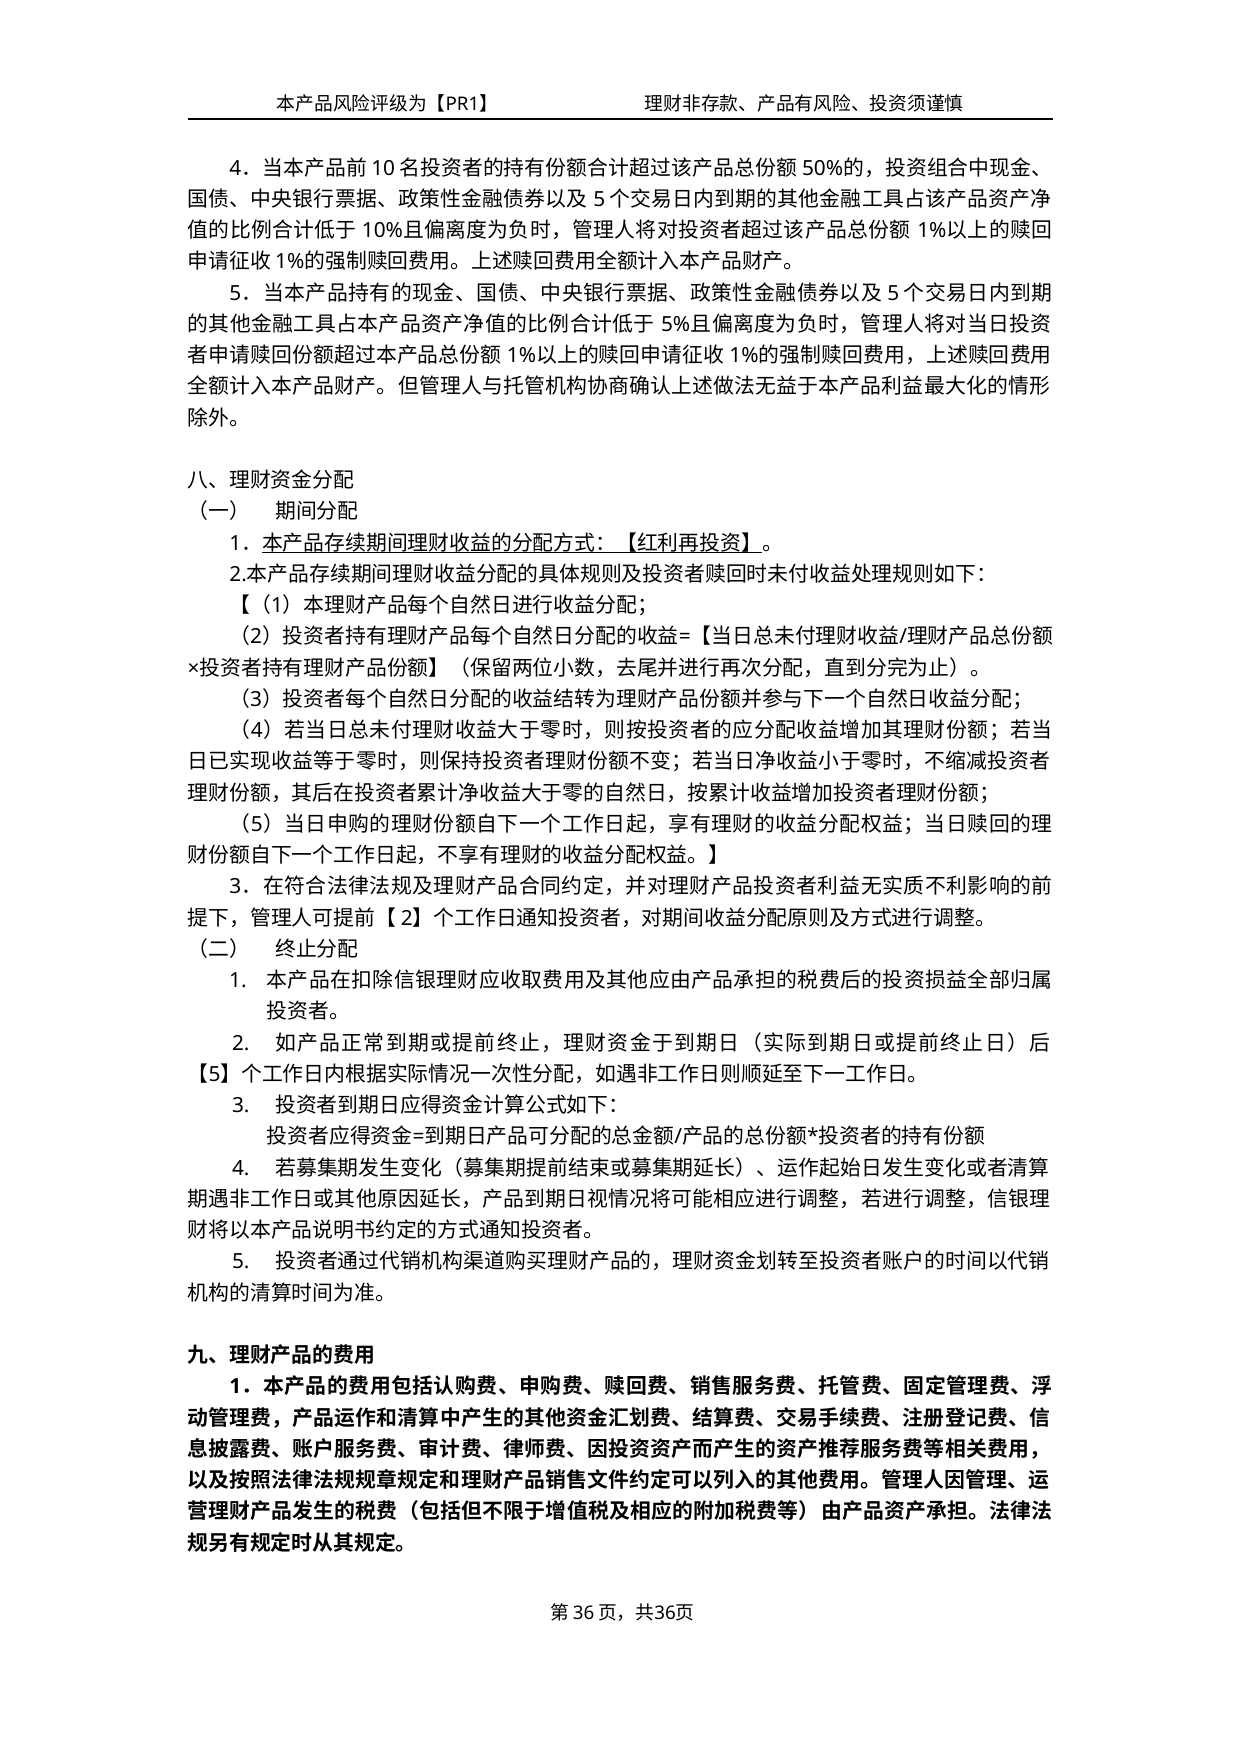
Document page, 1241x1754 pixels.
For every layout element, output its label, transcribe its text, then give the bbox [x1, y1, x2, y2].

text （5）当日申购的理财份额自下一个工作日起，享有理财的收益分配权益；当日赎回的理财份额自下一个工作日起，不享有理财的收益分配权益。】 [187, 806, 1053, 869]
text 八、理财资金分配 [187, 462, 1049, 494]
list 若募集期发生变化（募集期提前结束或募集期延长）、运作起始日发生变化或者清算期遇非工作日或其他原因延长，产品到期日视情况将可能相应进行调整，若进行调整，信银理财将以本产品说明书约定的方式通知投资者。 [187, 1150, 1053, 1244]
list 期间分配 [187, 494, 1043, 525]
text 3．在符合法律法规及理财产品合同约定，并对理财产品投资者利益无实质不利影响的前提下，管理人可提前【 2】个工作日通知投资者，对期间收益分配原则及方式进行调整。 [187, 869, 1053, 931]
text （3）投资者每个自然日分配的收益结转为理财产品份额并参与下一个自然日收益分配； [187, 681, 1053, 712]
text （4）若当日总未付理财收益大于零时，则按投资者的应分配收益增加其理财份额；若当日已实现收益等于零时，则保持投资者理财份额不变；若当日净收益小于零时，不缩减投资者理财份额，其后在投资者累计净收益大于零的自然日，按累计收益增加投资者理财份额； [187, 712, 1053, 806]
list 终止分配 [187, 931, 1043, 962]
text （2）投资者持有理财产品每个自然日分配的收益=【当日总未付理财收益/理财产品总份额×投资者持有理财产品份额】（保留两位小数，去尾并进行再次分配，直到分完为止）。 [187, 619, 1053, 681]
list 投资者通过代销机构渠道购买理财产品的，理财资金划转至投资者账户的时间以代销机构的清算时间为准。 [187, 1244, 1053, 1306]
text 5．当本产品持有的现金、国债、中央银行票据、政策性金融债券以及5个交易日内到期的其他金融工具占本产品资产净值的比例合计低于5%且偏离度为负时，管理人将对当日投资者申请赎回份额超过本产品总份额1%以上的赎回申请征收1%的强制赎回费用，上述赎回费用全额计入本产品财产。但管理人与托管机构协商确认上述做法无益于本产品利益最大化的情形除外。 [187, 275, 1053, 431]
text 九、理财产品的费用 [187, 1337, 1047, 1369]
list 如产品正常到期或提前终止，理财资金于到期日（实际到期日或提前终止日）后【5】个工作日内根据实际情况一次性分配，如遇非工作日则顺延至下一工作日。 [187, 1025, 1053, 1087]
text 1．本产品存续期间理财收益的分配方式：【红利再投资】。 [187, 525, 1053, 556]
list 投资者到期日应得资金计算公式如下： [187, 1087, 1053, 1119]
list 本产品在扣除信银理财应收取费用及其他应由产品承担的税费后的投资损益全部归属投资者。 [229, 962, 1053, 1025]
list 投资者应得资金=到期日产品可分配的总金额/产品的总份额*投资者的持有份额 [266, 1119, 1053, 1150]
text 2.本产品存续期间理财收益分配的具体规则及投资者赎回时未付收益处理规则如下： [187, 556, 1053, 587]
text 1．本产品的费用包括认购费、申购费、赎回费、销售服务费、托管费、固定管理费、浮动管理费，产品运作和清算中产生的其他资金汇划费、结算费、交易手续费、注册登记费、信息披露费、账户服务费、审计费、律师费、因投资资产而产生的资产推荐服务费等相关费用，以及按照法律法规规章规定和理财产品销售文件约定可以列入的其他费用。管理人因管理、运营理财产品发生的税费（包括但不限于增值税及相应的附加税费等）由产品资产承担。法律法规另有规定时从其规定。 [187, 1369, 1053, 1556]
text 4．当本产品前10名投资者的持有份额合计超过该产品总份额50%的，投资组合中现金、国债、中央银行票据、政策性金融债券以及5个交易日内到期的其他金融工具占该产品资产净值的比例合计低于10%且偏离度为负时，管理人将对投资者超过该产品总份额1%以上的赎回申请征收1%的强制赎回费用。上述赎回费用全额计入本产品财产。 [187, 150, 1053, 275]
text 【（1）本理财产品每个自然日进行收益分配； [187, 587, 1053, 619]
